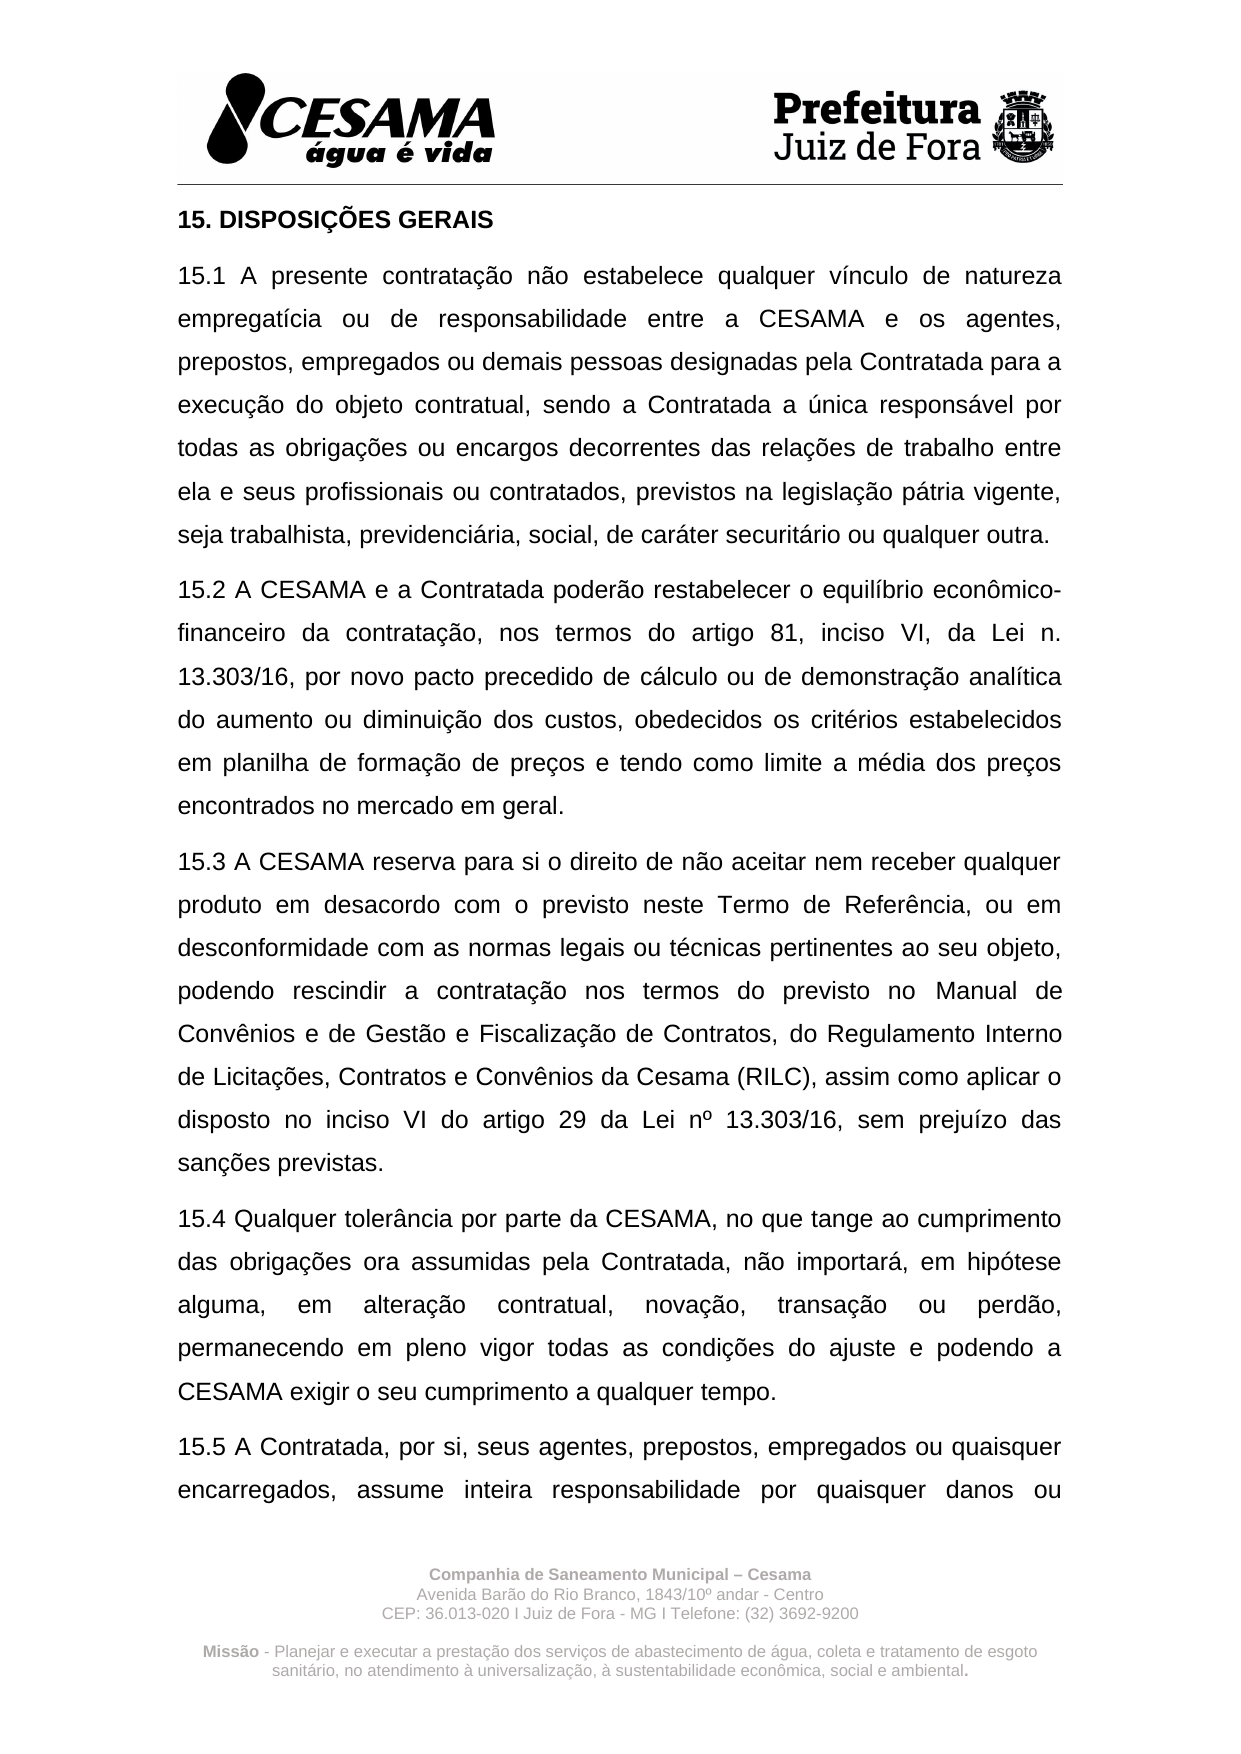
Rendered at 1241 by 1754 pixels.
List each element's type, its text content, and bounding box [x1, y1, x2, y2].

text 15.2 A CESAMA e a Contratada poderão restabelecer o equilíbrio econômico-financeiro da contratação, nos termos do artigo 81, inciso VI, da Lei n. 13.303/16, por novo pacto precedido de cálculo ou de demonstração analítica do aumento ou diminuição dos custos, obedecidos os critérios estabelecidos em planilha de formação de preços e tendo como limite a média dos preços encontrados no mercado em geral. [177, 575, 1063, 820]
text 15.1 A presente contratação não estabelece qualquer vínculo de natureza empregatícia ou de responsabilidade entre a CESAMA e os agentes, prepostos, empregados ou demais pessoas designadas pela Contratada para a execução do objeto contratual, sendo a Contratada a única responsável por todas as obrigações ou encargos decorrentes das relações de trabalho entre ela e seus profissionais ou contratados, previstos na legislação pátria vigente, seja trabalhista, previdenciária, social, de caráter securitário ou qualquer outra. [177, 261, 1063, 548]
text 15.3 A CESAMA reserva para si o direito de não aceitar nem receber qualquer produto em desacordo com o previsto neste Termo de Referência, ou em desconformidade com as normas legais ou técnicas pertinentes ao seu objeto, podendo rescindir a contratação nos termos do previsto no Manual de Convênios e de Gestão e Fiscalização de Contratos, do Regulamento Interno de Licitações, Contratos e Convênios da Cesama (RILC), assim como aplicar o disposto no inciso VI do artigo 29 da Lei nº 13.303/16, sem prejuízo das sanções previstas. [177, 847, 1063, 1177]
picture [177, 73, 1063, 185]
text 15. DISPOSIÇÕES GERAIS [177, 205, 1063, 234]
text 15.4 Qualquer tolerância por parte da CESAMA, no que tange ao cumprimento das obrigações ora assumidas pela Contratada, não importará, em hipótese alguma, em alteração contratual, novação, transação ou perdão, permanecendo em pleno vigor todas as condições do ajuste e podendo a CESAMA exigir o seu cumprimento a qualquer tempo. [177, 1204, 1063, 1405]
